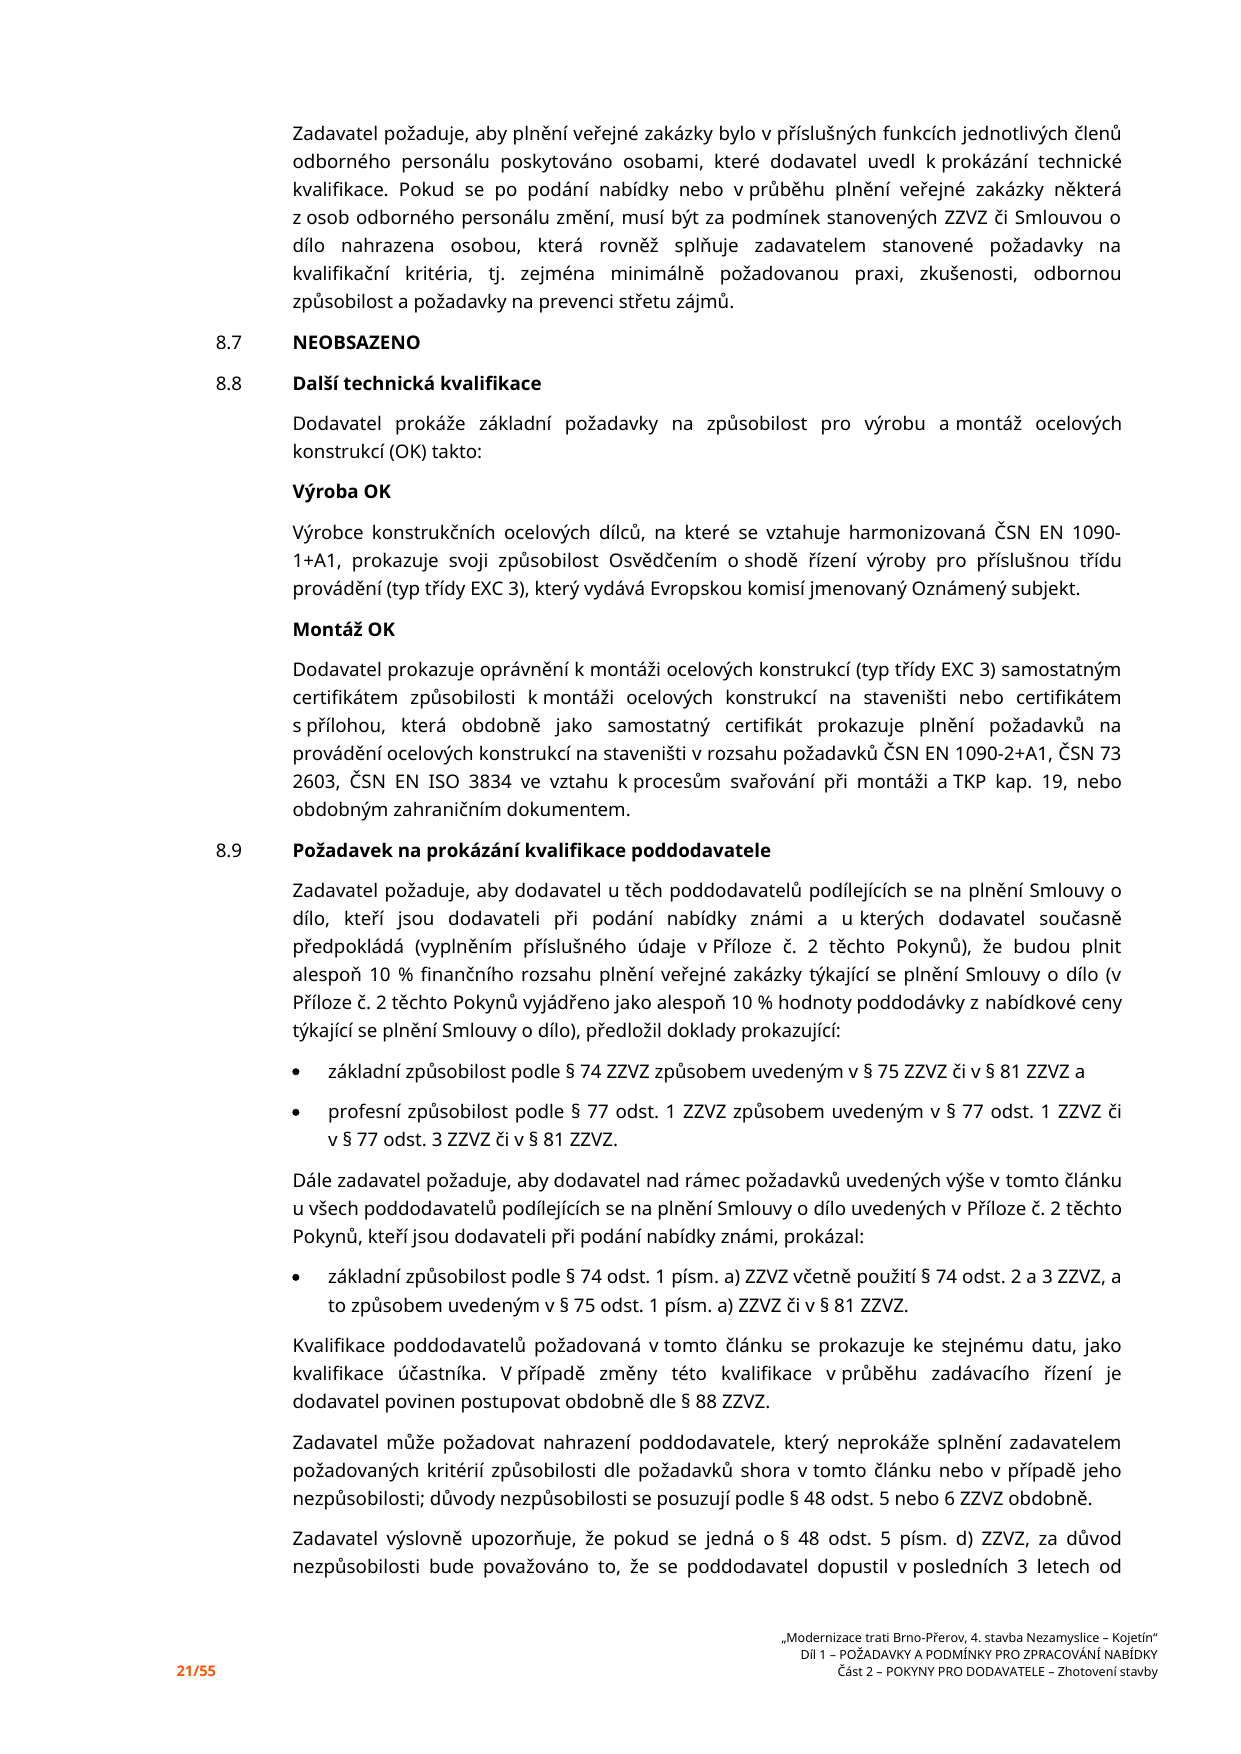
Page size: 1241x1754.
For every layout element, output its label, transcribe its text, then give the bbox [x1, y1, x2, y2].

text základní způsobilost podle § 74 ZZVZ způsobem uvedeným v § 75 ZZVZ či v § 81 ZZVZ a [292, 1058, 1122, 1084]
text Zadavatel může požadovat nahrazení poddodavatele, který neprokáže splnění zadavatelem požadovaných kritérií způsobilosti dle požadavků shora v tomto článku nebo v případě jeho nezpůsobilosti; důvody nezpůsobilosti se posuzují podle § 48 odst. 5 nebo 6 ZZVZ obdobně. [292, 1429, 1122, 1511]
text NEOBSAZENO [216, 329, 1122, 355]
text Dodavatel prokazuje oprávnění k montáži ocelových konstrukcí (typ třídy EXC 3) samostatným certifikátem způsobilosti k montáži ocelových konstrukcí na staveništi nebo certifikátem s přílohou, která obdobně jako samostatný certifikát prokazuje plnění požadavků na provádění ocelových konstrukcí na staveništi v rozsahu požadavků ČSN EN 1090-2+A1, ČSN 73 2603, ČSN EN ISO 3834 ve vztahu k procesům svařování při montáži a TKP kap. 19, nebo obdobným zahraničním dokumentem. [292, 656, 1122, 822]
text profesní způsobilost podle § 77 odst. 1 ZZVZ způsobem uvedeným v § 77 odst. 1 ZZVZ či v § 77 odst. 3 ZZVZ či v § 81 ZZVZ. [292, 1099, 1122, 1152]
text Požadavek na prokázání kvalifikace poddodavatele [216, 837, 1122, 863]
text Zadavatel požaduje, aby plnění veřejné zakázky bylo v příslušných funkcích jednotlivých členů odborného personálu poskytováno osobami, které dodavatel uvedl k prokázání technické kvalifikace. Pokud se po podání nabídky nebo v průběhu plnění veřejné zakázky některá z osob odborného personálu změní, musí být za podmínek stanovených ZZVZ či Smlouvou o dílo nahrazena osobou, která rovněž splňuje zadavatelem stanovené požadavky na kvalifikační kritéria, tj. zejména minimálně požadovanou praxi, zkušenosti, odbornou způsobilost a požadavky na prevenci střetu zájmů. [292, 121, 1122, 314]
text Výroba OK [292, 479, 1122, 504]
text Kvalifikace poddodavatelů požadovaná v tomto článku se prokazuje ke stejnému datu, jako kvalifikace účastníka. V případě změny této kvalifikace v průběhu zadávacího řízení je dodavatel povinen postupovat obdobně dle § 88 ZZVZ. [292, 1332, 1122, 1414]
text Zadavatel požaduje, aby dodavatel u těch poddodavatelů podílejících se na plnění Smlouvy o dílo, kteří jsou dodavateli při podání nabídky známi a u kterých dodavatel současně předpokládá (vyplněním příslušného údaje v Příloze č. 2 těchto Pokynů), že budou plnit alespoň 10 % finančního rozsahu plnění veřejné zakázky týkající se plnění Smlouvy o dílo (v Příloze č. 2 těchto Pokynů vyjádřeno jako alespoň 10 % hodnoty poddodávky z nabídkové ceny týkající se plnění Smlouvy o dílo), předložil doklady prokazující: [292, 878, 1122, 1043]
text Montáž OK [292, 616, 1122, 641]
text základní způsobilost podle § 74 odst. 1 písm. a) ZZVZ včetně použití § 74 odst. 2 a 3 ZZVZ, a to způsobem uvedeným v § 75 odst. 1 písm. a) ZZVZ či v § 81 ZZVZ. [292, 1264, 1122, 1317]
text Další technická kvalifikace [216, 370, 1122, 395]
text Dodavatel prokáže základní požadavky na způsobilost pro výrobu a montáž ocelových konstrukcí (OK) takto: [292, 410, 1122, 464]
text Dále zadavatel požaduje, aby dodavatel nad rámec požadavků uvedených výše v tomto článku u všech poddodavatelů podílejících se na plnění Smlouvy o dílo uvedených v Příloze č. 2 těchto Pokynů, kteří jsou dodavateli při podání nabídky známi, prokázal: [292, 1167, 1122, 1249]
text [292, 1526, 1122, 1579]
text Výrobce konstrukčních ocelových dílců, na které se vztahuje harmonizovaná ČSN EN 1090-1+A1, prokazuje svoji způsobilost Osvědčením o shodě řízení výroby pro příslušnou třídu provádění (typ třídy EXC 3), který vydává Evropskou komisí jmenovaný Oznámený subjekt. [292, 519, 1122, 601]
